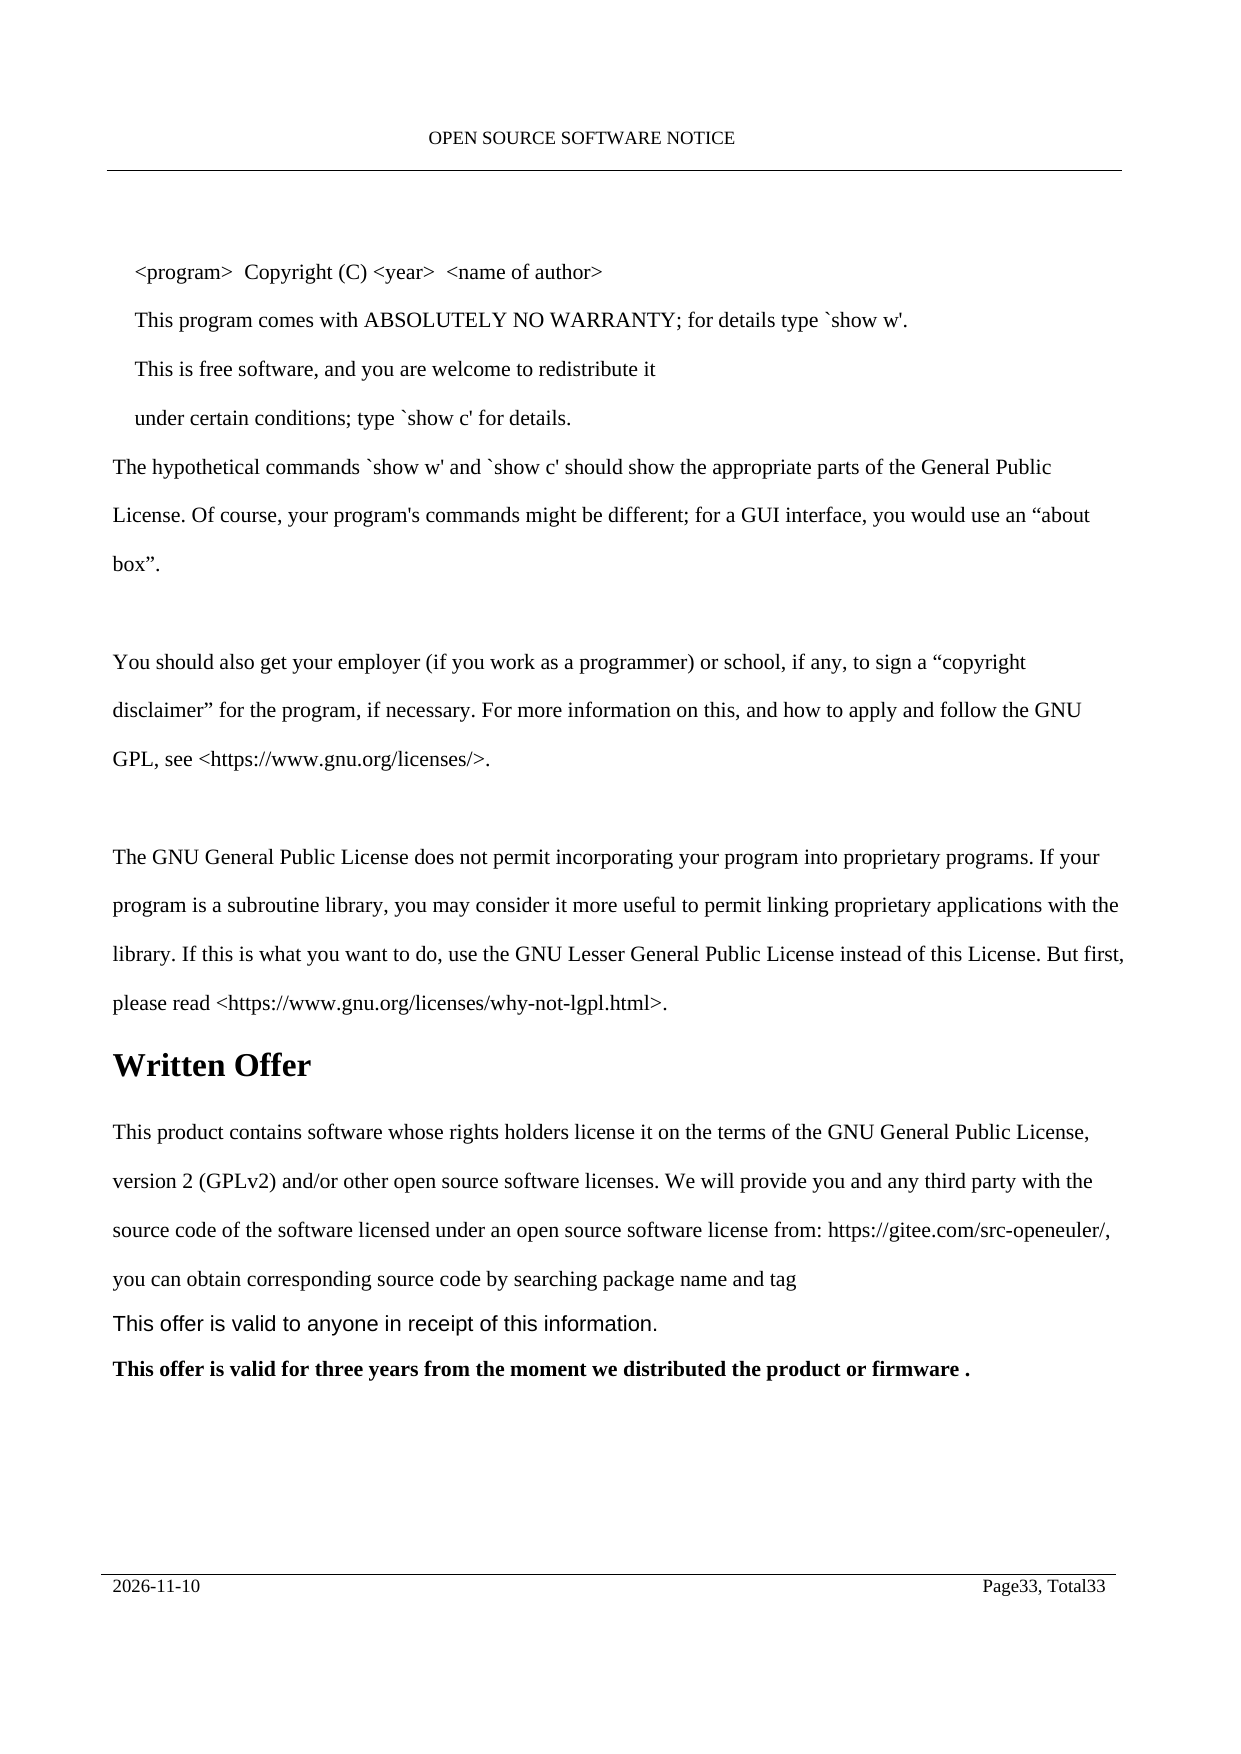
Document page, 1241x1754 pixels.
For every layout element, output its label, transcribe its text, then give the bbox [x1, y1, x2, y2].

text This product contains software whose rights holders license it on the terms of the GNU General Public License, version 2 (GPLv2) and/or other open source software licenses. We will provide you and any third party with the source code of the software licensed under an open source software license from: https://gitee.com/src-openeuler/, you can obtain corresponding source code by searching package name and tag [112, 1116, 1128, 1294]
text This offer is valid for three years from the moment we distributed the product or firmware . [112, 1352, 1128, 1384]
text Written Offer [112, 1031, 1128, 1096]
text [112, 206, 1128, 1019]
text This offer is valid to anyone in receipt of this information. [112, 1307, 1128, 1339]
